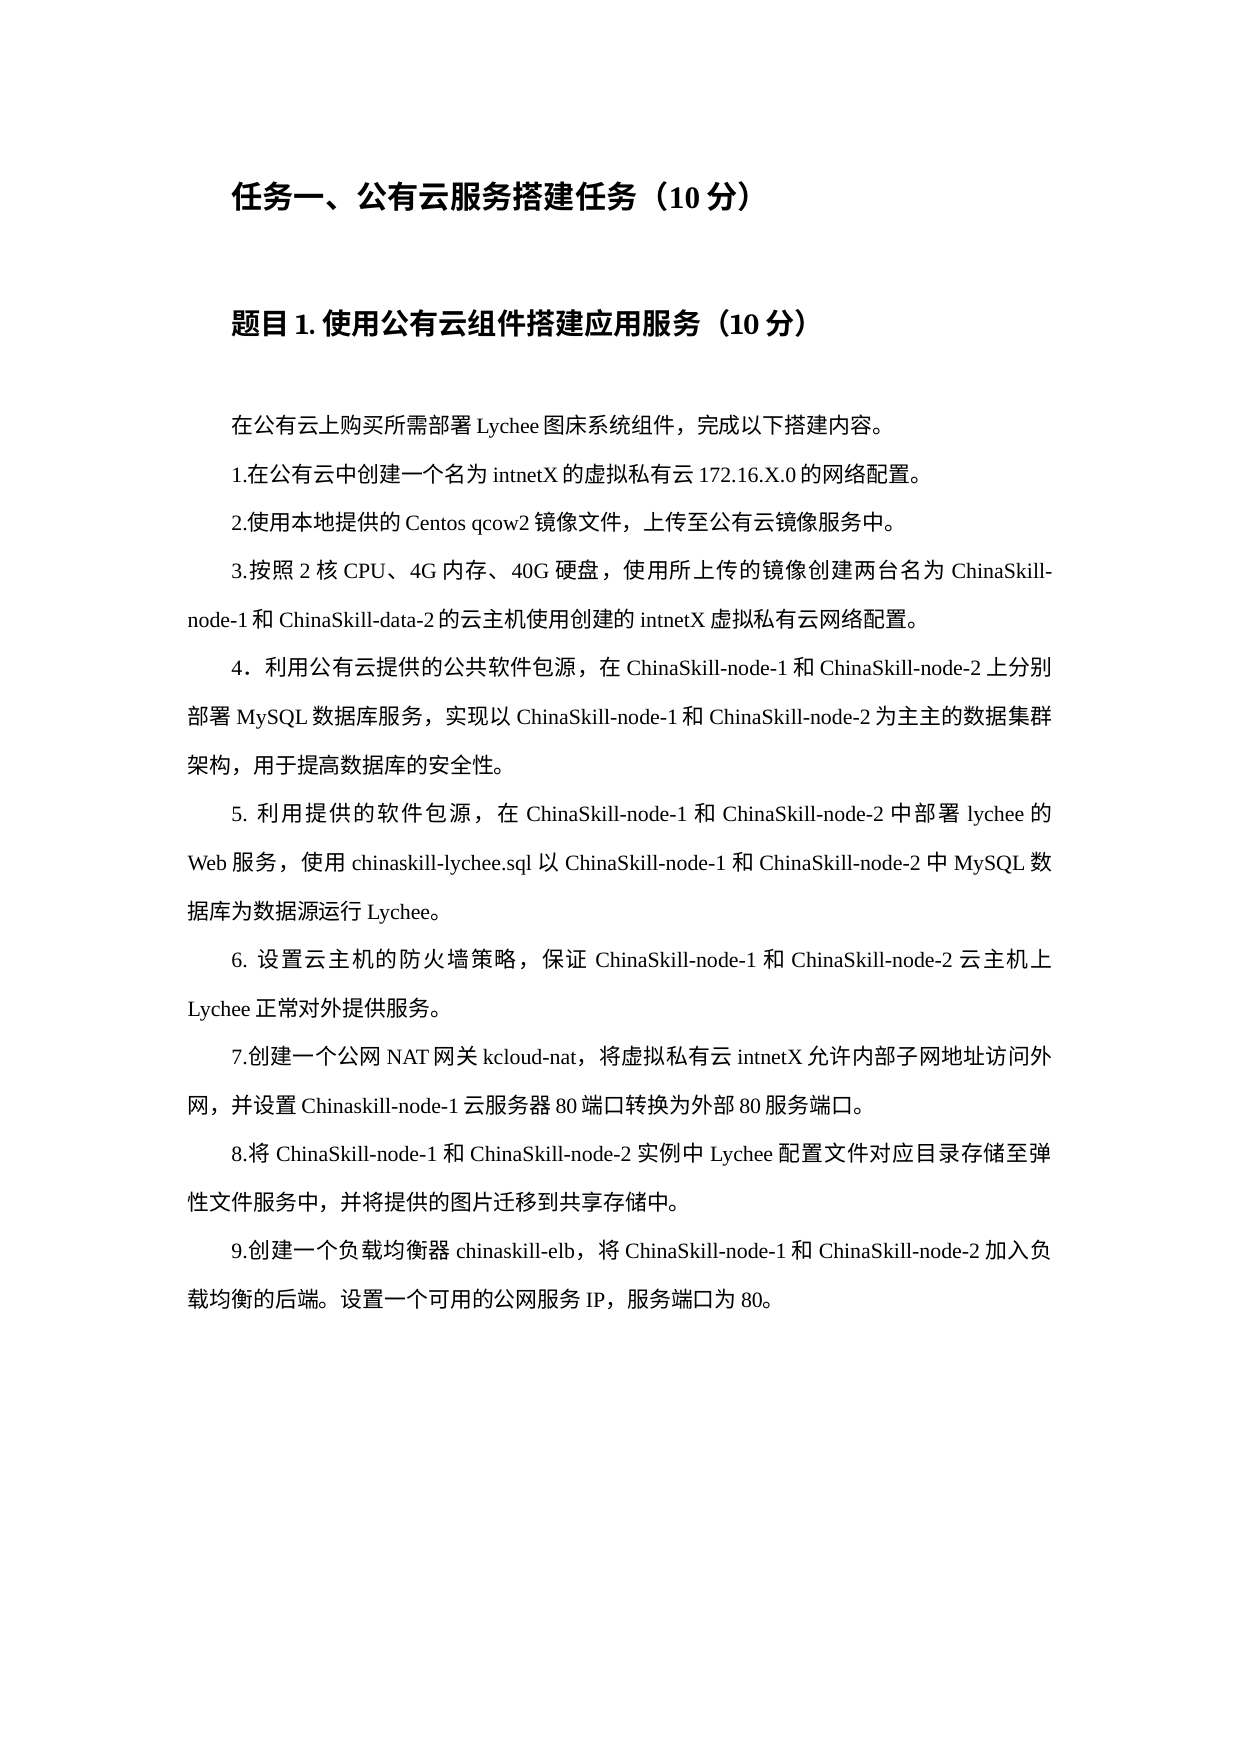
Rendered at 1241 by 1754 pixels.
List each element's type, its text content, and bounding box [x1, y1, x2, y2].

text 3.按照2核CPU、4G内存、40G硬盘，使用所上传的镜像创建两台名为ChinaSkill-node-1和ChinaSkill-data-2的云主机使用创建的intnetX虚拟私有云网络配置。 [187, 553, 1053, 634]
text 9.创建一个负载均衡器chinaskill-elb，将ChinaSkill-node-1和ChinaSkill-node-2加入负载均衡的后端。设置一个可用的公网服务IP，服务端口为80。 [187, 1233, 1053, 1314]
text 5. 利用提供的软件包源，在ChinaSkill-node-1和ChinaSkill-node-2中部署lychee的Web服务，使用chinaskill-lychee.sql以ChinaSkill-node-1和ChinaSkill-node-2中MySQL数据库为数据源运行Lychee。 [187, 796, 1053, 926]
text 1.在公有云中创建一个名为intnetX的虚拟私有云172.16.X.0的网络配置。 [187, 456, 1053, 489]
subtitle 任务一、公有云服务搭建任务（10分） [187, 162, 1053, 227]
text 7.创建一个公网NAT网关kcloud-nat，将虚拟私有云intnetX允许内部子网地址访问外网，并设置Chinaskill-node-1云服务器80端口转换为外部80服务端口。 [187, 1039, 1053, 1120]
text 2.使用本地提供的Centos qcow2镜像文件，上传至公有云镜像服务中。 [187, 504, 1053, 537]
text 6. 设置云主机的防火墙策略，保证ChinaSkill-node-1和ChinaSkill-node-2云主机上Lychee正常对外提供服务。 [187, 942, 1053, 1023]
text 4．利用公有云提供的公共软件包源，在ChinaSkill-node-1和ChinaSkill-node-2上分别部署MySQL数据库服务，实现以ChinaSkill-node-1和ChinaSkill-node-2为主主的数据集群架构，用于提高数据库的安全性。 [187, 650, 1053, 780]
text 8.将ChinaSkill-node-1和ChinaSkill-node-2实例中Lychee配置文件对应目录存储至弹性文件服务中，并将提供的图片迁移到共享存储中。 [187, 1136, 1053, 1217]
text 在公有云上购买所需部署Lychee图床系统组件，完成以下搭建内容。 [187, 408, 1053, 440]
subtitle 题目1. 使用公有云组件搭建应用服务（10分） [187, 289, 1053, 354]
